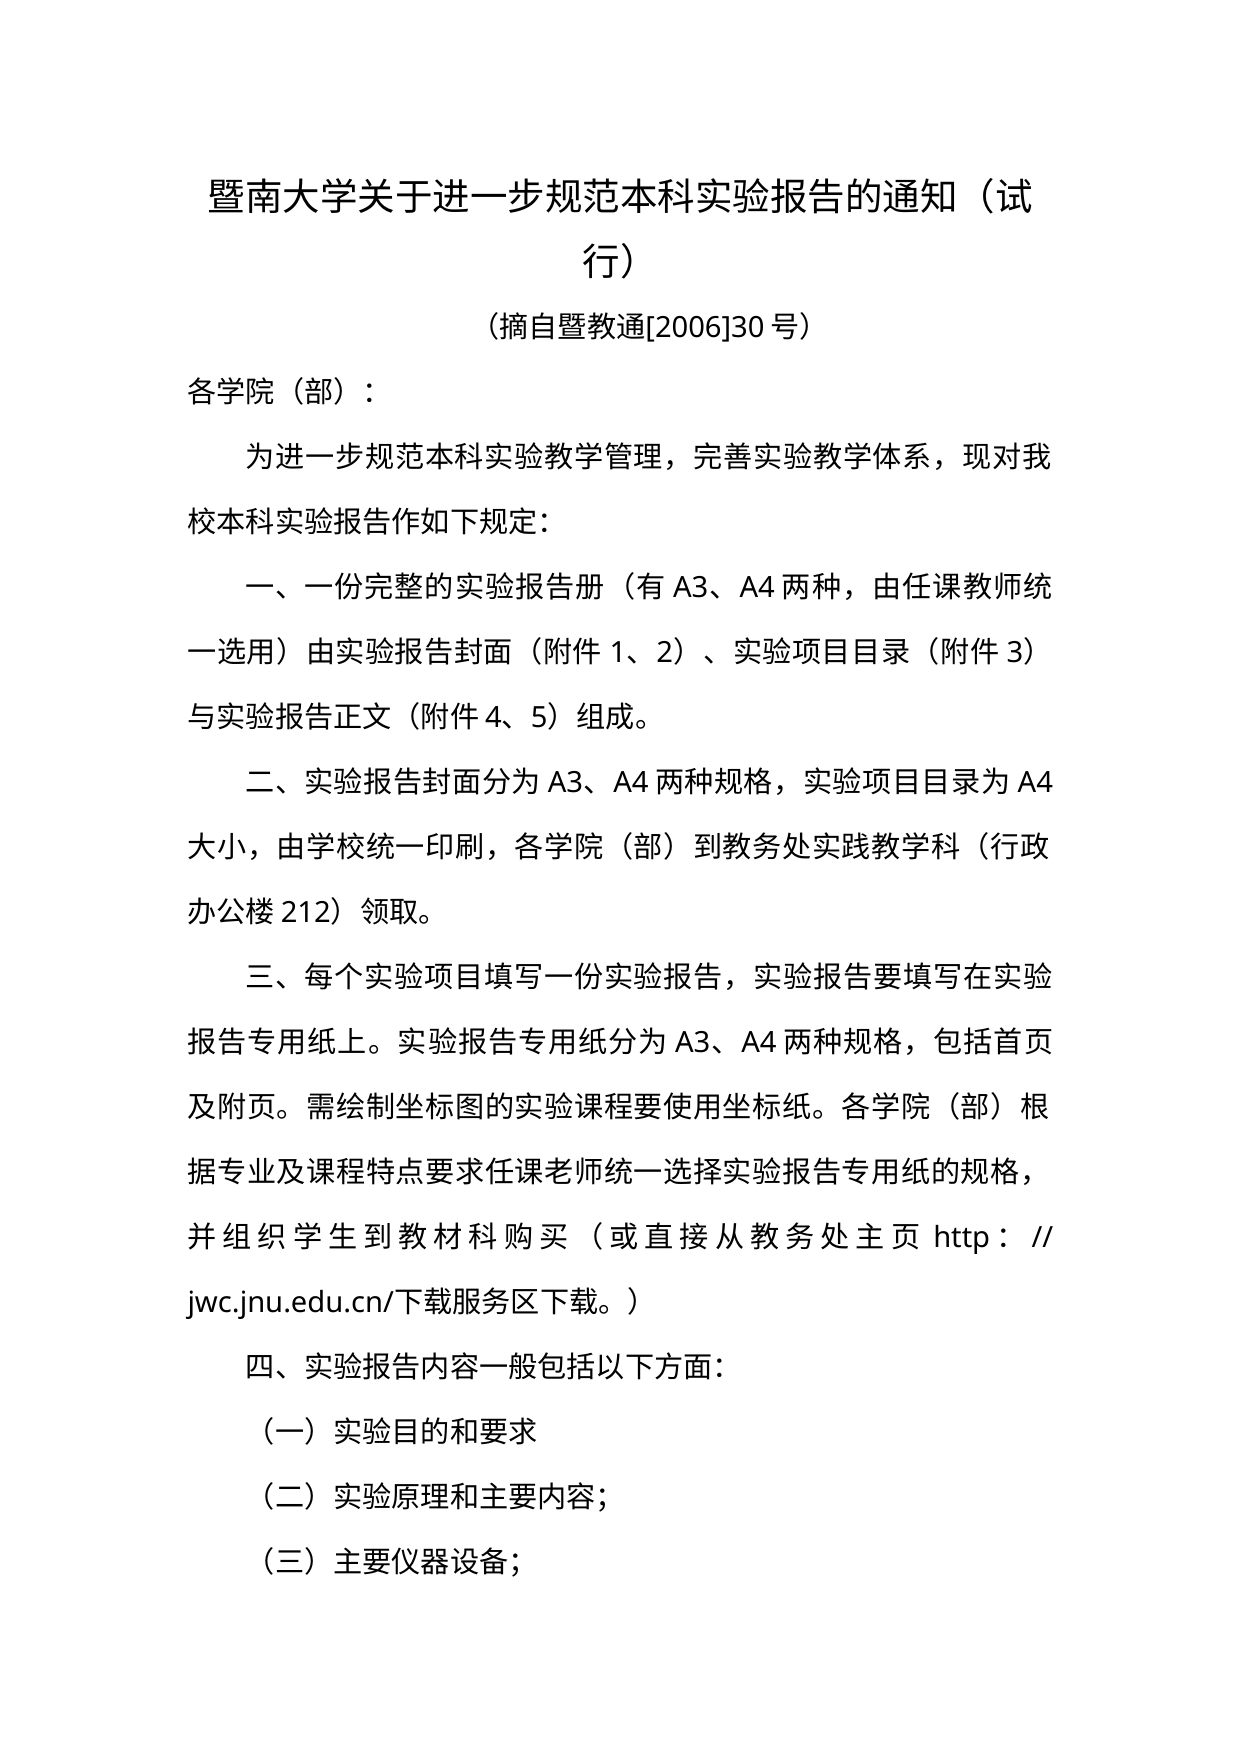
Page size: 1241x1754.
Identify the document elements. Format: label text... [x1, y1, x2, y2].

list 实验报告内容一般包括以下方面： [187, 1332, 1053, 1397]
text 为进一步规范本科实验教学管理，完善实验教学体系，现对我校本科实验报告作如下规定： [187, 422, 1053, 552]
text 各学院（部）： [187, 357, 1053, 422]
list 每个实验项目填写一份实验报告，实验报告要填写在实验报告专用纸上。实验报告专用纸分为A3、A4两种规格，包括首页及附页。需绘制坐标图的实验课程要使用坐标纸。各学院（部）根据专业及课程特点要求任课老师统一选择实验报告专用纸的规格，并组织学生到教材科购买（或直接从教务处主页http：//jwc.jnu.edu.cn/下载服务区下载。） [187, 942, 1053, 1332]
list 实验原理和主要内容； [187, 1462, 1053, 1527]
list 主要仪器设备； [187, 1527, 1053, 1592]
list 实验目的和要求 [187, 1397, 1053, 1462]
list 实验报告封面分为A3、A4两种规格，实验项目目录为A4大小，由学校统一印刷，各学院（部）到教务处实践教学科（行政办公楼212）领取。 [187, 747, 1053, 942]
list 一份完整的实验报告册（有A3、A4两种，由任课教师统一选用）由实验报告封面（附件1、2）、实验项目目录（附件3）与实验报告正文（附件4、5）组成。 [187, 552, 1053, 747]
text （摘自暨教通[2006]30号） [187, 292, 1053, 357]
text 暨南大学关于进一步规范本科实验报告的通知（试行） [187, 162, 1053, 292]
